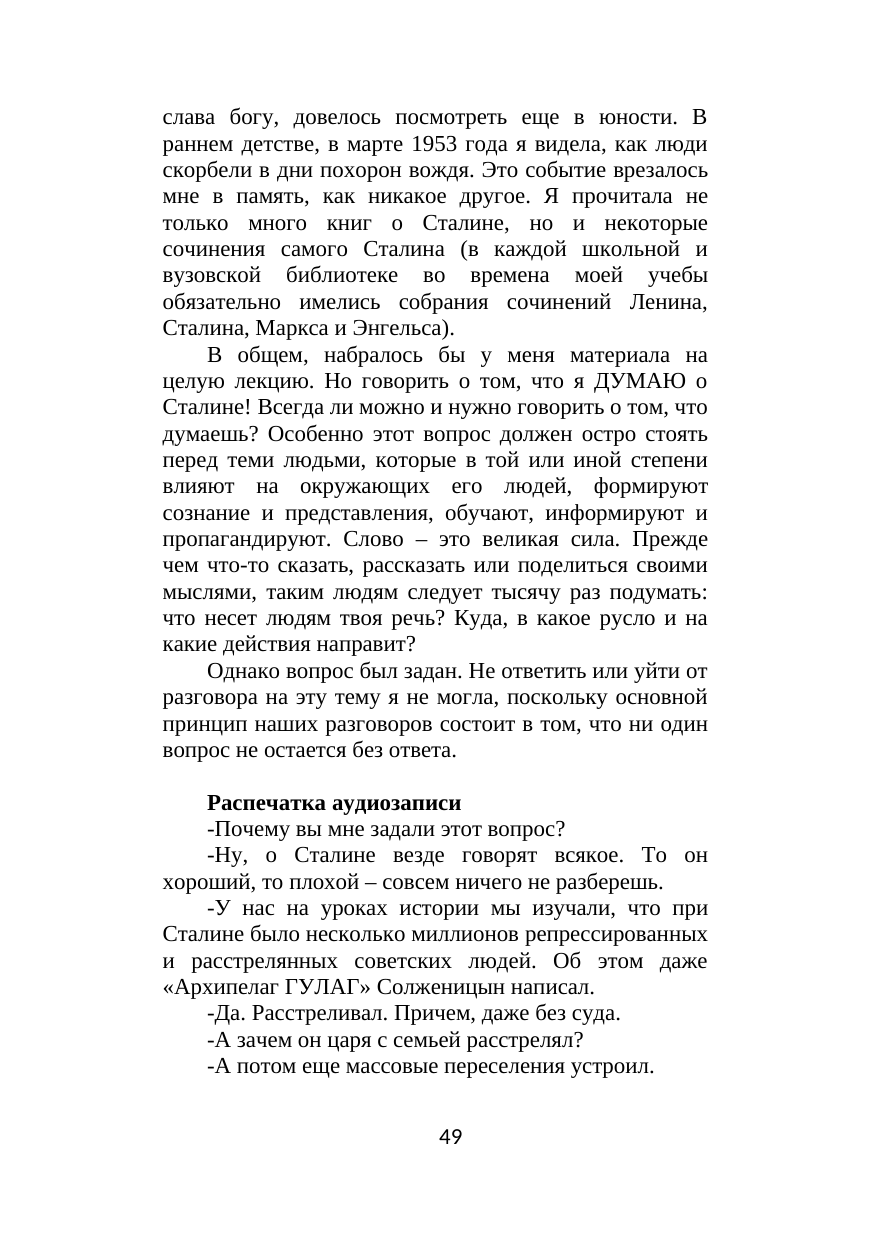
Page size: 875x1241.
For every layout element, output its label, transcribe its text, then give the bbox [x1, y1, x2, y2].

text Однако вопрос был задан. Не ответить или уйти от разговора на эту тему я не могла, поскольку основной принцип наших разговоров состоит в том, что ни один вопрос не остается без ответа. [162, 657, 709, 762]
text -Да. Расстреливал. Причем, даже без суда. [162, 999, 709, 1026]
text Распечатка аудиозаписи [162, 789, 709, 815]
text -А потом еще массовые переселения устроил. [162, 1052, 709, 1078]
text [162, 103, 709, 341]
text -У нас на уроках истории мы изучали, что при Сталине было несколько миллионов репрессированных и расстрелянных советских людей. Об этом даже «Архипелаг ГУЛАГ» Солженицын написал. [162, 894, 709, 999]
text -Почему вы мне задали этот вопрос? [162, 815, 709, 841]
text -Ну, о Сталине везде говорят всякое. То он хороший, то плохой – совсем ничего не разберешь. [162, 841, 709, 894]
text -А зачем он царя с семьей расстрелял? [162, 1026, 709, 1052]
text В общем, набралось бы у меня материала на целую лекцию. Но говорить о том, что я ДУМАЮ о Сталине! Всегда ли можно и нужно говорить о том, что думаешь? Особенно этот вопрос должен остро стоять перед теми людьми, которые в той или иной степени влияют на окружающих его людей, формируют сознание и представления, обучают, информируют и пропагандируют. Слово – это великая сила. Прежде чем что-то сказать, рассказать или поделиться своими мыслями, таким людям следует тысячу раз подумать: что несет людям твоя речь? Куда, в какое русло и на какие действия направит? [162, 341, 709, 657]
